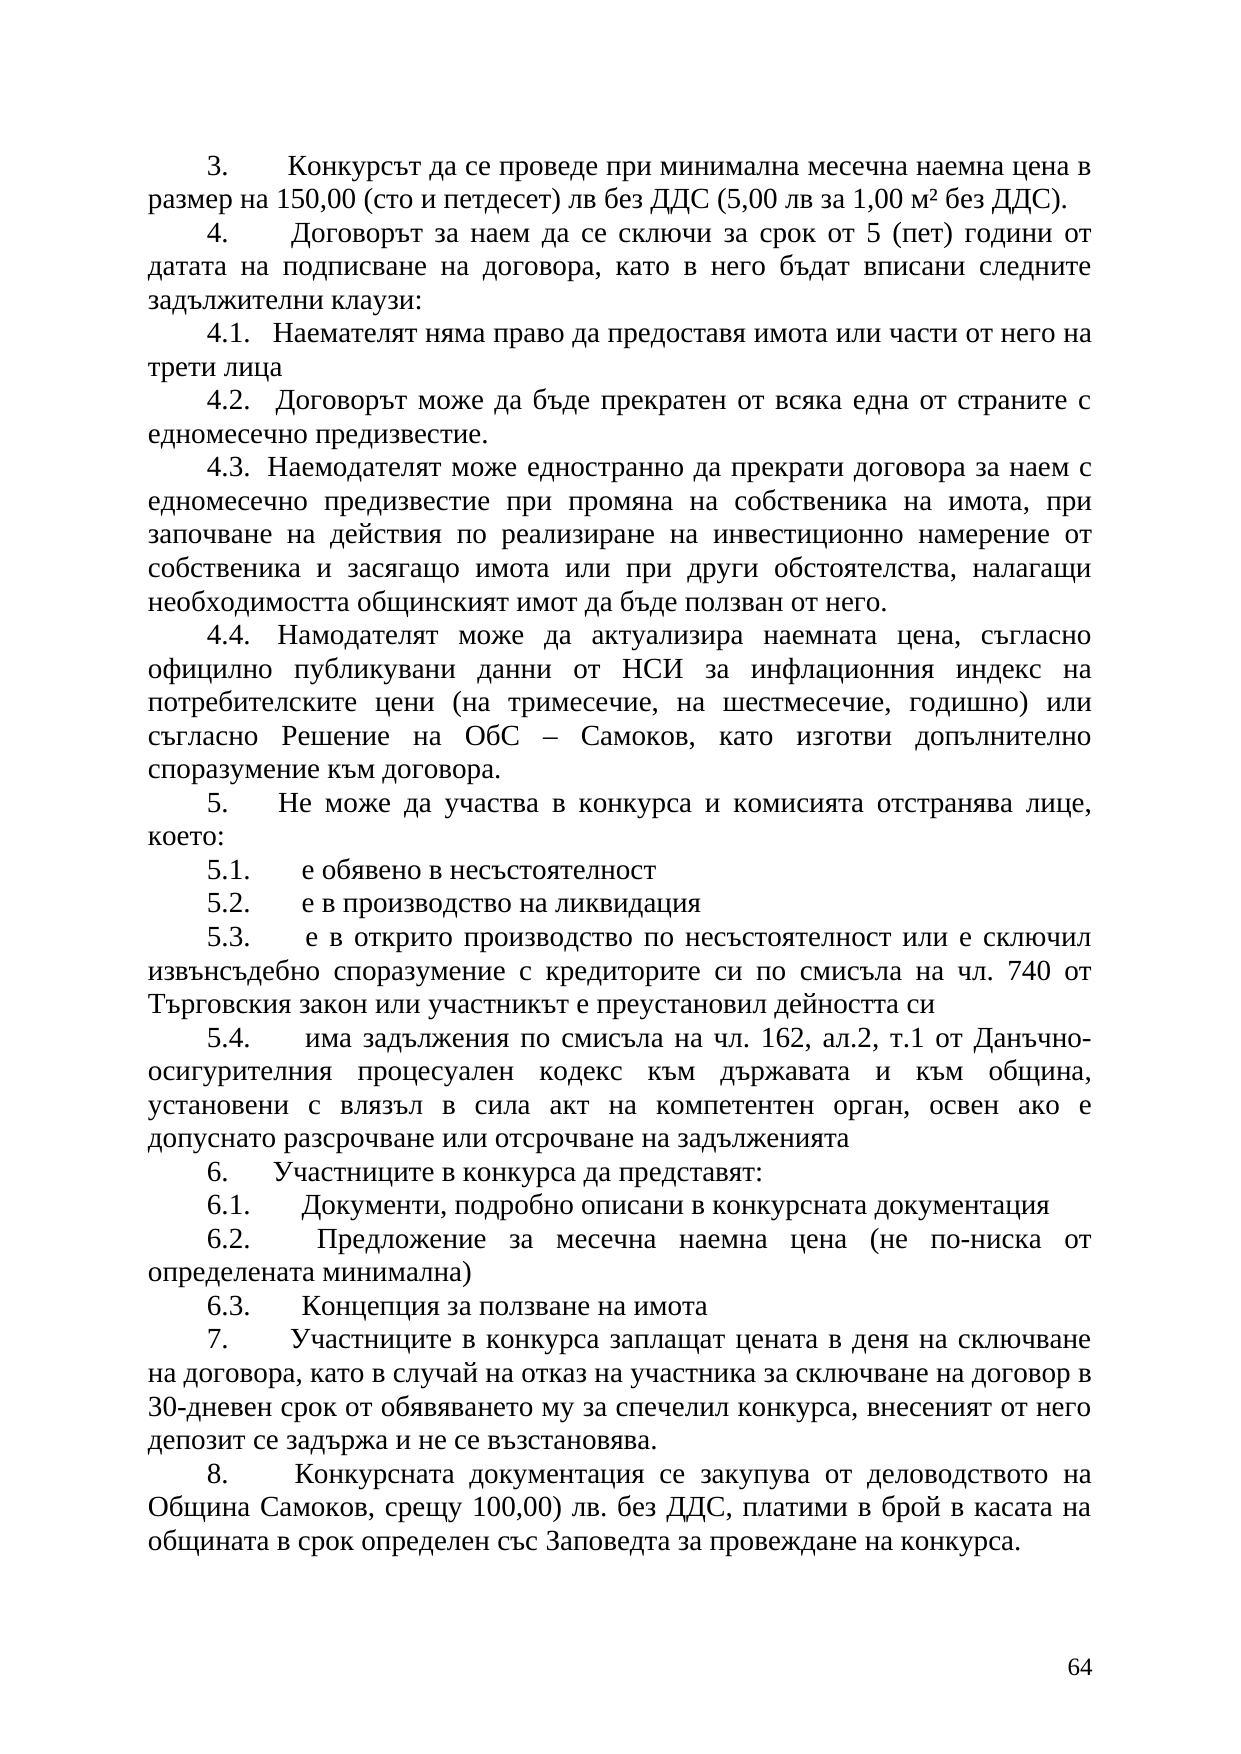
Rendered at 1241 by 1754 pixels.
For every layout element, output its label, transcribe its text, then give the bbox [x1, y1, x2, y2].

text 6.2. Предложение за месечна наемна цена (не по-ниска от определената минимална) [148, 1221, 1093, 1288]
text 4.4. Намодателят може да актуализира наемната цена, съгласно официлно публикувани данни от НСИ за инфлационния индекс на потребителските цени (на тримесечие, на шестмесечие, годишно) или съгласно Решение на ОбС – Самоков, като изготви допълнително споразумение към договора. [148, 617, 1093, 785]
text 5.4. има задължения по смисъла на чл. 162, ал.2, т.1 от Данъчно-осигурителния процесуален кодекс към държавата и към община, установени с влязъл в сила акт на компетентен орган, освен ако е допуснато разсрочване или отсрочване на задълженията [148, 1020, 1093, 1154]
text 3. Конкурсът да се проведе при минимална месечна наемна цена в размер на 150,00 (сто и петдесет) лв без ДДС (5,00 лв за 1,00 м² без ДДС). [148, 148, 1093, 215]
text 5.2. е в производство на ликвидация [148, 886, 1093, 919]
text 5.3. е в открито производство по несъстоятелност или е сключил извънсъдебно споразумение с кредиторите си по смисъла на чл. 740 от Търговския закон или участникът е преустановил дейността си [148, 919, 1093, 1020]
text 5. Не може да участва в конкурса и комисията отстранява лице, което: [148, 785, 1093, 852]
text 4.1. Наемателят няма право да предоставя имота или части от него на трети лица [148, 315, 1093, 382]
text 4.2. Договорът може да бъде прекратен от всяка една от страните с едномесечно предизвестие. [148, 382, 1093, 449]
text 7. Участниците в конкурса заплащат цената в деня на сключване на договора, като в случай на отказ на участника за сключване на договор в 30-дневен срок от обявяването му за спечелил конкурса, внесеният от него депозит се задържа и не се възстановява. [148, 1322, 1093, 1456]
text 4. Договорът за наем да се сключи за срок от 5 (пет) години от датата на подписване на договора, като в него бъдат вписани следните задължителни клаузи: [148, 215, 1093, 315]
text 6.3. Концепция за ползване на имота [148, 1288, 1093, 1322]
text 4.3. Наемодателят може едностранно да прекрати договора за наем с едномесечно предизвестие при промяна на собственика на имота, при започване на действия по реализиране на инвестиционно намерение от собственика и засягащо имота или при други обстоятелства, налагащи необходимостта общинският имот да бъде ползван от него. [148, 449, 1093, 617]
text 6. Участниците в конкурса да представят: [148, 1154, 1093, 1187]
text 6.1. Документи, подробно описани в конкурсната документация [148, 1187, 1093, 1221]
text 8. Конкурсната документация се закупува от деловодството на Община Самоков, срещу 100,00) лв. без ДДС, платими в брой в касата на общината в срок определен със Заповедта за провеждане на конкурса. [148, 1456, 1093, 1556]
text 5.1. е обявено в несъстоятелност [148, 852, 1093, 886]
